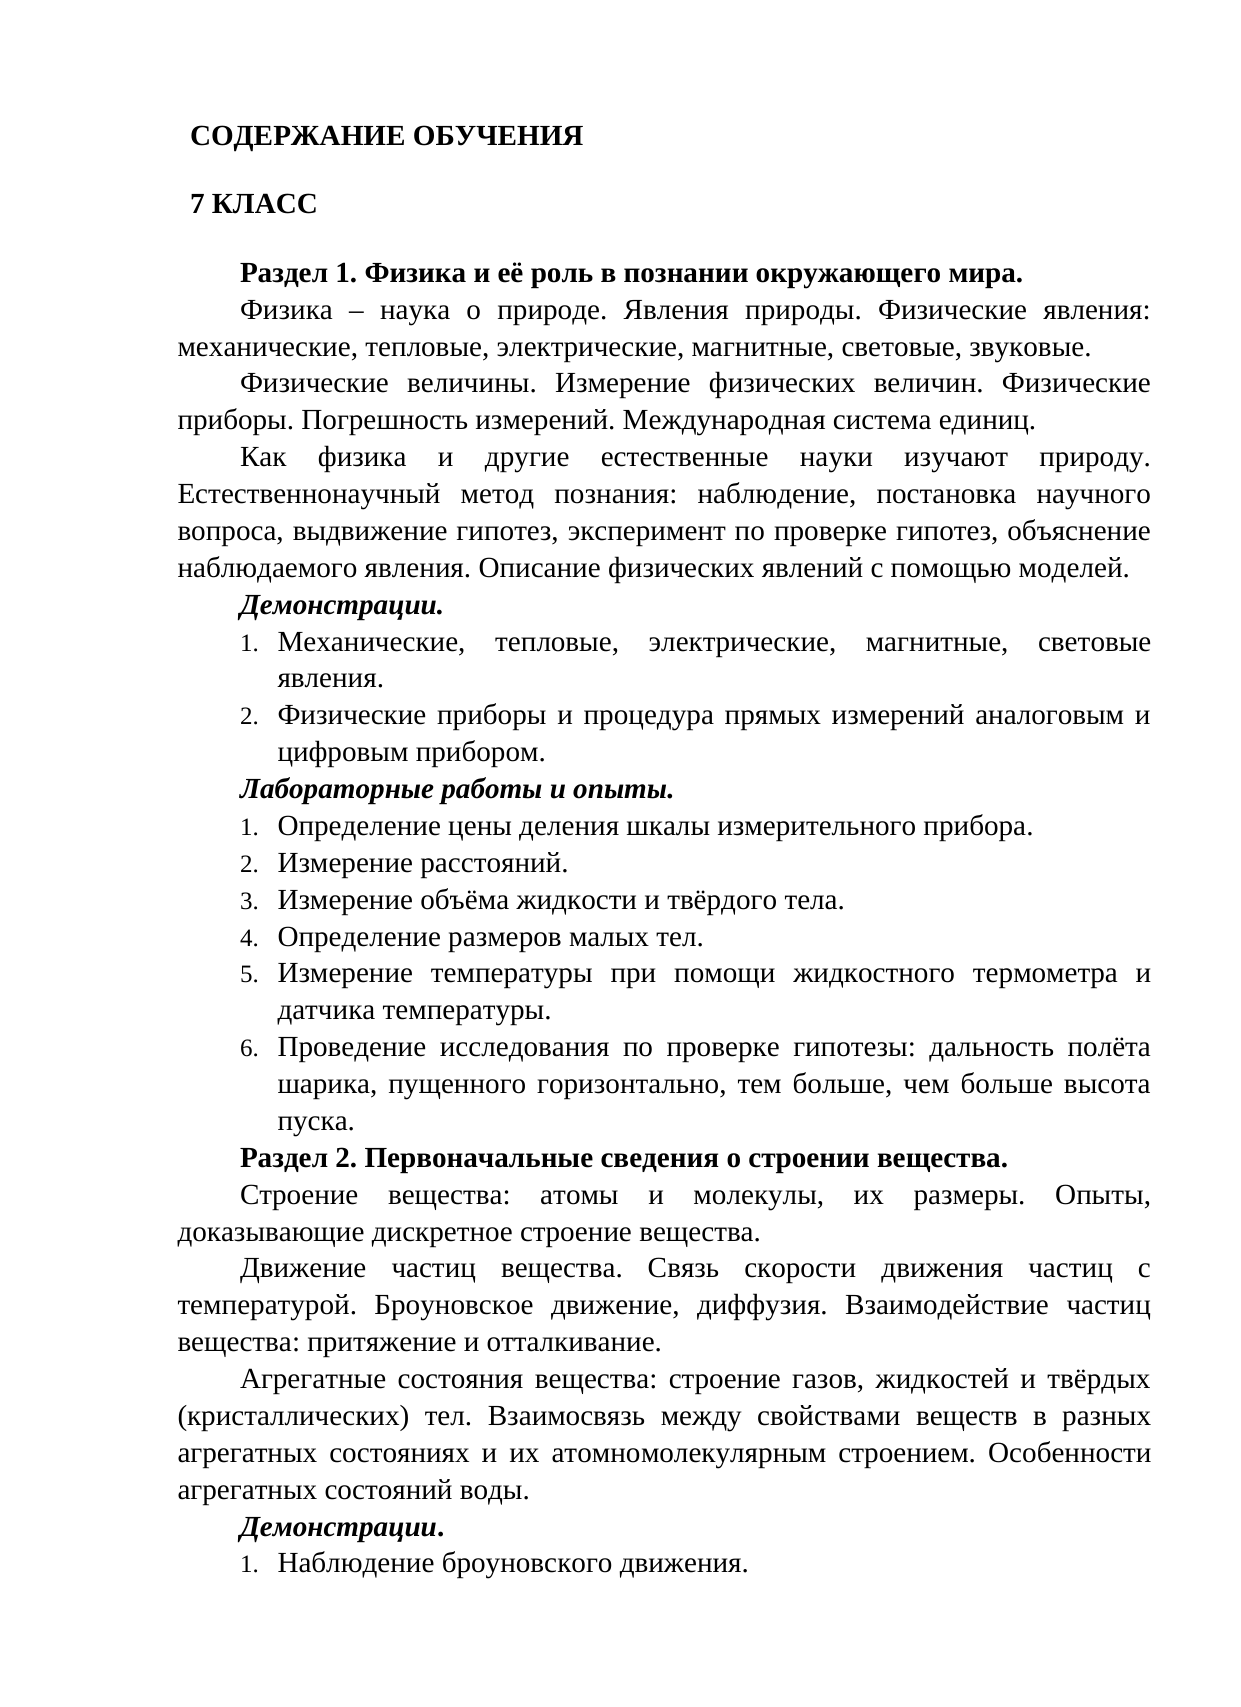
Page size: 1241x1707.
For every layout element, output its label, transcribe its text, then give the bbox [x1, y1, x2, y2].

list Наблюдение броуновского движения. [240, 1546, 1152, 1579]
text Физика – наука о природе. Явления природы. Физические явления: механические, тепловые, электрические, магнитные, световые, звуковые. [177, 292, 1152, 362]
list Измерение объёма жидкости и твёрдого тела. [240, 882, 1152, 915]
text Демонстрации. [177, 1509, 1152, 1542]
text Агрегатные состояния вещества: строение газов, жидкостей и твёрдых (кристаллических) тел. Взаимосвязь между свойствами веществ в разных агрегатных состояниях и их атомномолекулярным строением. Особенности агрегатных состояний воды. [177, 1361, 1152, 1505]
text Строение вещества: атомы и молекулы, их размеры. Опыты, доказывающие дискретное строение вещества. [177, 1177, 1152, 1247]
text Как физика и другие естественные науки изучают природу. Естественнонаучный метод познания: наблюдение, постановка научного вопроса, выдвижение гипотез, эксперимент по проверке гипотез, объяснение наблюдаемого явления. Описание физических явлений с помощью моделей. [177, 439, 1152, 583]
list Определение размеров малых тел. [240, 919, 1152, 952]
list Физические приборы и процедура прямых измерений аналоговым и цифровым прибором. [240, 697, 1152, 768]
list Проведение исследования по проверке гипотезы: дальность полёта шарика, пущенного горизонтально, тем больше, чем больше высота пуска. [240, 1029, 1152, 1137]
text Физические величины. Измерение физических величин. Физические приборы. Погрешность измерений. Международная система единиц. [177, 366, 1152, 436]
text 7 КЛАСС [190, 187, 1152, 220]
text Демонстрации. [177, 587, 1152, 620]
text Раздел 1. Физика и её роль в познании окружающего мира. [177, 255, 1152, 288]
list Измерение температуры при помощи жидкостного термометра и датчика температуры. [240, 956, 1152, 1026]
list Измерение расстояний. [240, 845, 1152, 878]
text Движение частиц вещества. Связь скорости движения частиц с температурой. Броуновское движение, диффузия. Взаимодействие частиц вещества: притяжение и отталкивание. [177, 1251, 1152, 1358]
text Лабораторные работы и опыты. [177, 771, 1152, 805]
list Механические, тепловые, электрические, магнитные, световые явления. [240, 624, 1152, 694]
text СОДЕРЖАНИЕ ОБУЧЕНИЯ [190, 118, 1152, 152]
text Раздел 2. Первоначальные сведения о строении вещества. [177, 1140, 1152, 1173]
list Определение цены деления шкалы измерительного прибора. [240, 808, 1152, 842]
